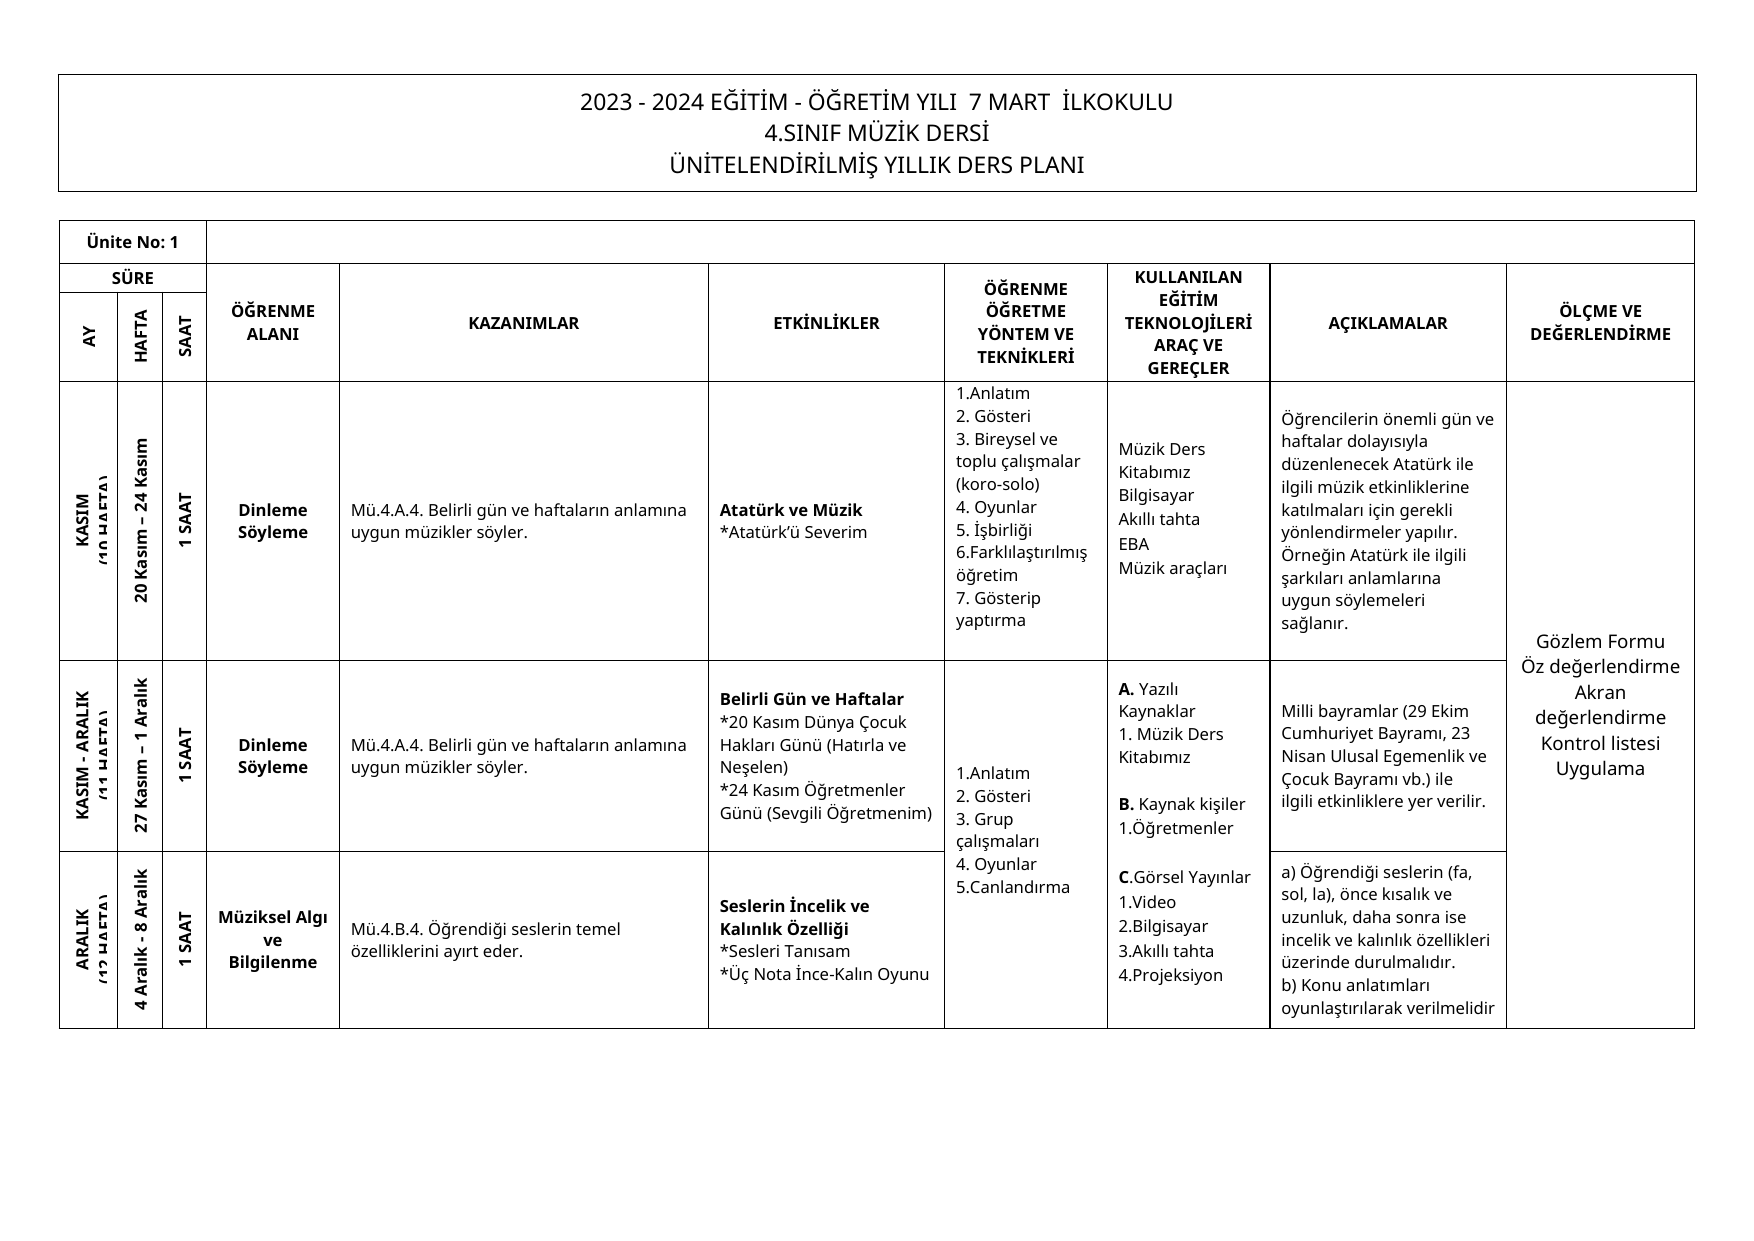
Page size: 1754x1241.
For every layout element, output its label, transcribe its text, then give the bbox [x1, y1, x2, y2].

table_cell KAZANIMLAR [340, 264, 708, 381]
table_cell Mü.4.A.4. Belirli gün ve haftaların anlamına uygun müzikler söyler. [340, 382, 708, 660]
table_cell Müziksel Algı ve Bilgilenme [207, 852, 339, 1027]
table_cell Belirli Gün ve Haftalar *20 Kasım Dünya Çocuk Hakları Günü (Hatırla ve Neşelen) *24 Kasım Öğretmenler Günü (Sevgili Öğretmenim) [709, 661, 944, 851]
table_header Ünite No: 1 [60, 221, 206, 263]
table_cell 27 Kasım – 1 Aralık [118, 661, 162, 851]
table_cell SAAT [163, 293, 206, 381]
table_cell KASIM - ARALIK (11.HAFTA) [60, 661, 117, 851]
table_cell KULLANILAN EĞİTİM TEKNOLOJİLERİ ARAÇ VE GEREÇLER [1108, 264, 1269, 381]
table_cell ARALIK (12.HAFTA) [60, 852, 117, 1027]
table_cell AÇIKLAMALAR [1271, 264, 1506, 381]
table_cell 1 SAAT [163, 661, 206, 851]
table_cell Dinleme Söyleme [207, 661, 339, 851]
table_cell 1 SAAT [163, 852, 206, 1027]
table_cell ÖĞRENME ALANI [207, 264, 339, 381]
table_cell ETKİNLİKLER [709, 264, 944, 381]
table_cell Mü.4.A.4. Belirli gün ve haftaların anlamına uygun müzikler söyler. [340, 661, 708, 851]
table_cell AY [60, 293, 117, 381]
table_cell 1.Anlatım 2. Gösteri 3. Bireysel ve toplu çalışmalar (koro-solo) 4. Oyunlar 5. İşbirliği 6.Farklılaştırılmış öğretim 7. Gösterip yaptırma [945, 382, 1107, 660]
table_cell 20 Kasım – 24 Kasım [118, 382, 162, 660]
table_cell KASIM (10.HAFTA) [60, 382, 117, 660]
table_header [207, 221, 1694, 263]
table_cell HAFTA [118, 293, 162, 381]
table_cell 1.Anlatım 2. Gösteri 3. Grup çalışmaları 4. Oyunlar 5.Canlandırma [945, 661, 1107, 1027]
table_cell Gözlem Formu Öz değerlendirme Akran değerlendirme Kontrol listesi Uygulama [1507, 382, 1694, 1027]
table_cell Milli bayramlar (29 Ekim Cumhuriyet Bayramı, 23 Nisan Ulusal Egemenlik ve Çocuk Bayramı vb.) ile ilgili etkinliklere yer verilir. [1271, 661, 1506, 851]
table_cell a) Öğrendiği seslerin (fa, sol, la), önce kısalık ve uzunluk, daha sonra ise incelik ve kalınlık özellikleri üzerinde durulmalıdır. b) Konu anlatımları oyunlaştırılarak verilmelidir [1271, 852, 1506, 1027]
table_cell Dinleme Söyleme [207, 382, 339, 660]
table_cell Seslerin İncelik ve Kalınlık Özelliği *Sesleri Tanısam *Üç Nota İnce-Kalın Oyunu [709, 852, 944, 1027]
table_cell 1 SAAT [163, 382, 206, 660]
table_cell Müzik Ders Kitabımız Bilgisayar Akıllı tahta EBA Müzik araçları [1108, 382, 1269, 660]
table_cell ÖĞRENME ÖĞRETME YÖNTEM VE TEKNİKLERİ [945, 264, 1107, 381]
table_cell Öğrencilerin önemli gün ve haftalar dolayısıyla düzenlenecek Atatürk ile ilgili müzik etkinliklerine katılmaları için gerekli yönlendirmeler yapılır. Örneğin Atatürk ile ilgili şarkıları anlamlarına uygun söylemeleri sağlanır. [1271, 382, 1506, 660]
table_cell Atatürk ve Müzik *Atatürk’ü Severim [709, 382, 944, 660]
table_cell A. Yazılı Kaynaklar 1. Müzik Ders Kitabımız B. Kaynak kişiler 1.Öğretmenler C.Görsel Yayınlar 1.Video 2.Bilgisayar 3.Akıllı tahta 4.Projeksiyon [1108, 661, 1269, 1027]
table_cell ÖLÇME VE DEĞERLENDİRME [1507, 264, 1694, 381]
table_cell 4 Aralık - 8 Aralık [118, 852, 162, 1027]
table_cell Mü.4.B.4. Öğrendiği seslerin temel özelliklerini ayırt eder. [340, 852, 708, 1027]
table_cell SÜRE [60, 264, 206, 292]
